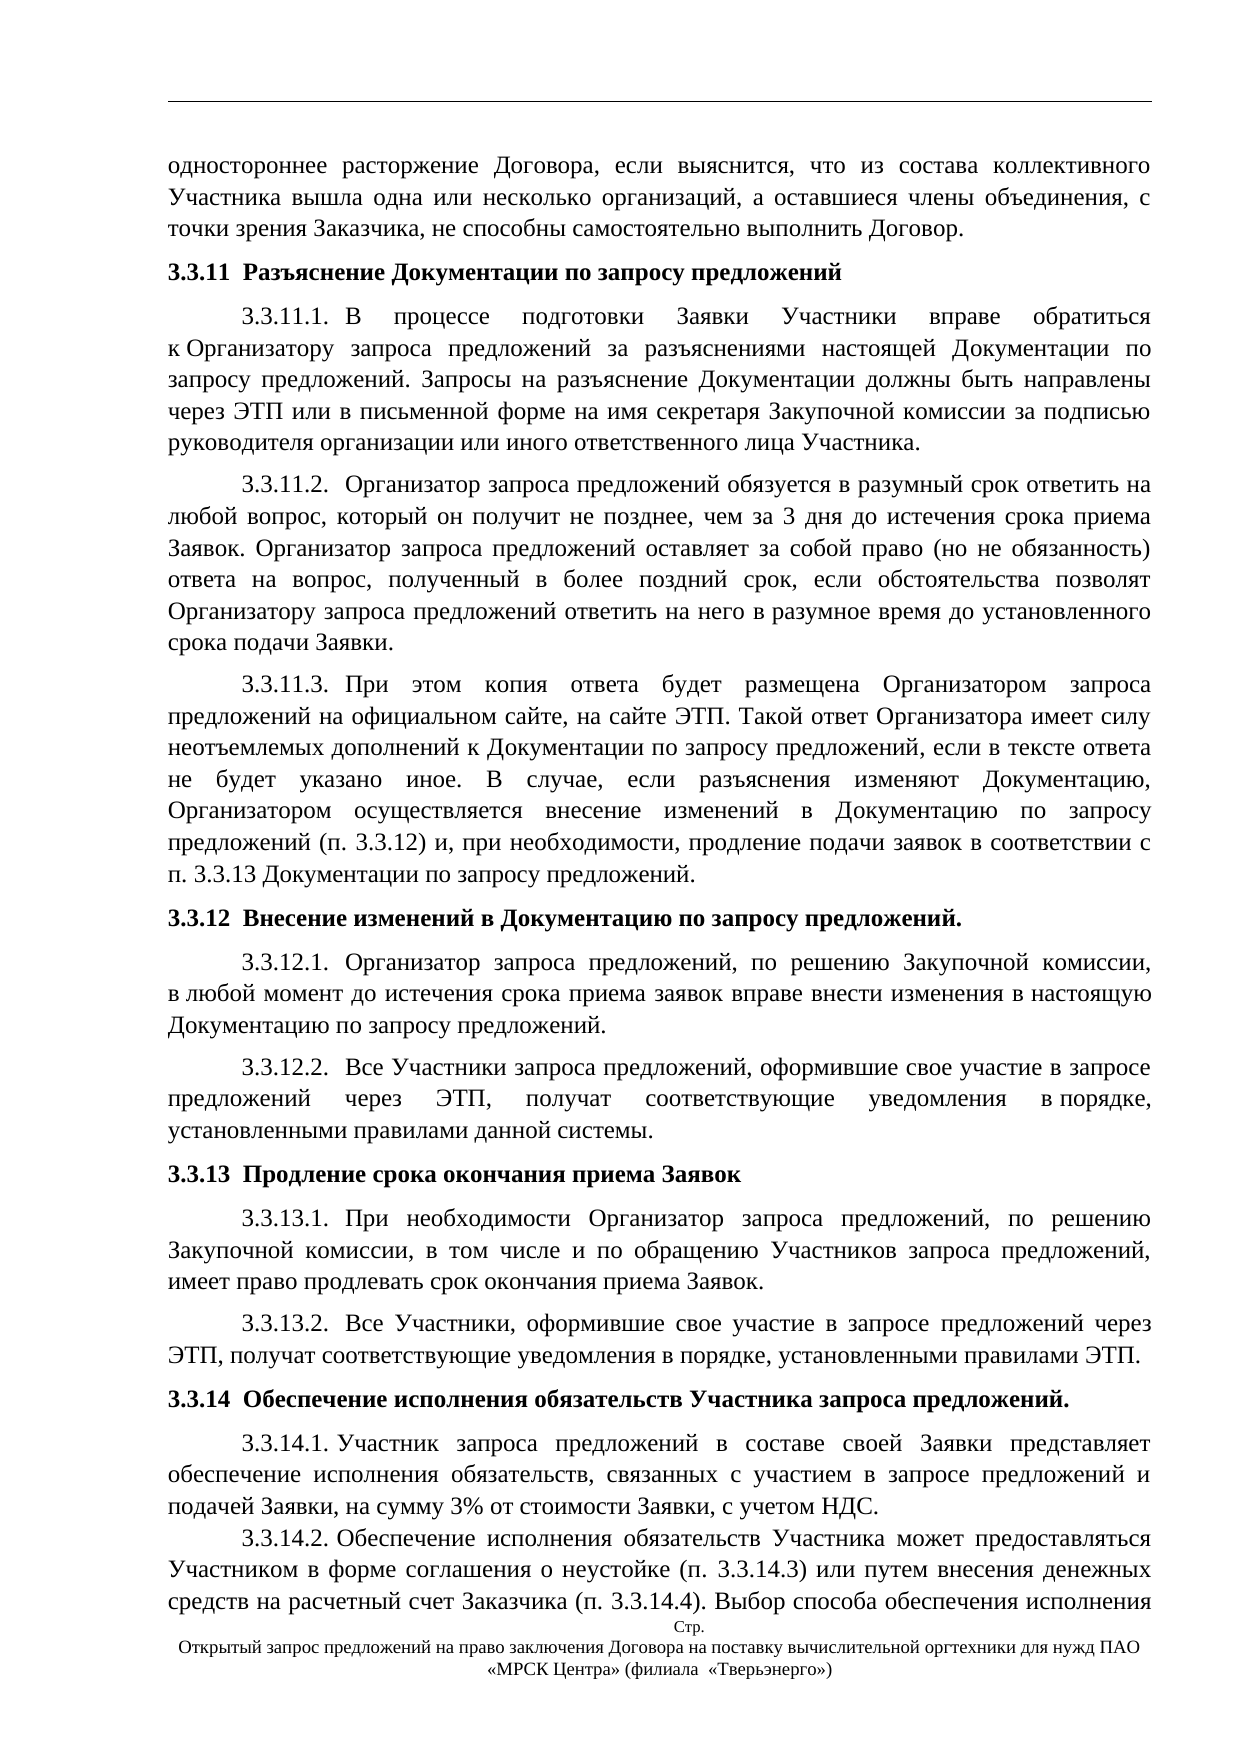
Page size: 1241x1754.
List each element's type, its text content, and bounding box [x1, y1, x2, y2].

subtitle Обеспечение исполнения обязательств Участника запроса предложений. [168, 1384, 1152, 1413]
subtitle Разъяснение Документации по запросу предложений [168, 257, 1152, 286]
list Организатор запроса предложений обязуется в разумный срок ответить на любой вопрос, который он получит не позднее, чем за 3 дня до истечения срока приема Заявок. Организатор запроса предложений оставляет за собой право (но не обязанность) ответа на вопрос, полученный в более поздний срок, если обстоятельства позволят Организатору запроса предложений ответить на него в разумное время до установленного срока подачи Заявки. [168, 469, 1152, 656]
subtitle Внесение изменений в Документацию по запросу предложений. [168, 903, 1152, 931]
list Все Участники запроса предложений, оформившие свое участие в запросе предложений через ЭТП, получат соответствующие уведомления в порядке, установленными правилами данной системы. [168, 1052, 1152, 1144]
list Все Участники, оформившие свое участие в запросе предложений через ЭТП, получат соответствующие уведомления в порядке, установленными правилами ЭТП. [168, 1308, 1152, 1368]
subtitle Продление срока окончания приема Заявок [168, 1159, 1152, 1188]
list В процессе подготовки Заявки Участники вправе обратиться к Организатору запроса предложений за разъяснениями настоящей Документации по запросу предложений. Запросы на разъяснение Документации должны быть направлены через ЭТП или в письменной форме на имя секретаря Закупочной комиссии за подписью руководителя организации или иного ответственного лица Участника. [168, 301, 1152, 456]
list Организатор запроса предложений, по решению Закупочной комиссии, в любой момент до истечения срока приема заявок вправе внести изменения в настоящую Документацию по запросу предложений. [168, 947, 1152, 1039]
list При необходимости Организатор запроса предложений, по решению Закупочной комиссии, в том числе и по обращению Участников запроса предложений, имеет право продлевать срок окончания приема Заявок. [168, 1203, 1152, 1295]
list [168, 150, 1152, 242]
list При этом копия ответа будет размещена Организатором запроса предложений на официальном сайте, на сайте ЭТП. Такой ответ Организатора имеет силу неотъемлемых дополнений к Документации по запросу предложений, если в тексте ответа не будет указано иное. В случае, если разъяснения изменяют Документацию, Организатором осуществляется внесение изменений в Документацию по запросу предложений (п. 3.3.12) и, при необходимости, продление подачи заявок в соответствии с п. 3.3.13 Документации по запросу предложений. [168, 669, 1152, 887]
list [168, 1523, 1152, 1614]
list Участник запроса предложений в составе своей Заявки представляет обеспечение исполнения обязательств, связанных с участием в запросе предложений и подачей Заявки, на сумму 3% от стоимости Заявки, с учетом НДС. [168, 1428, 1152, 1520]
